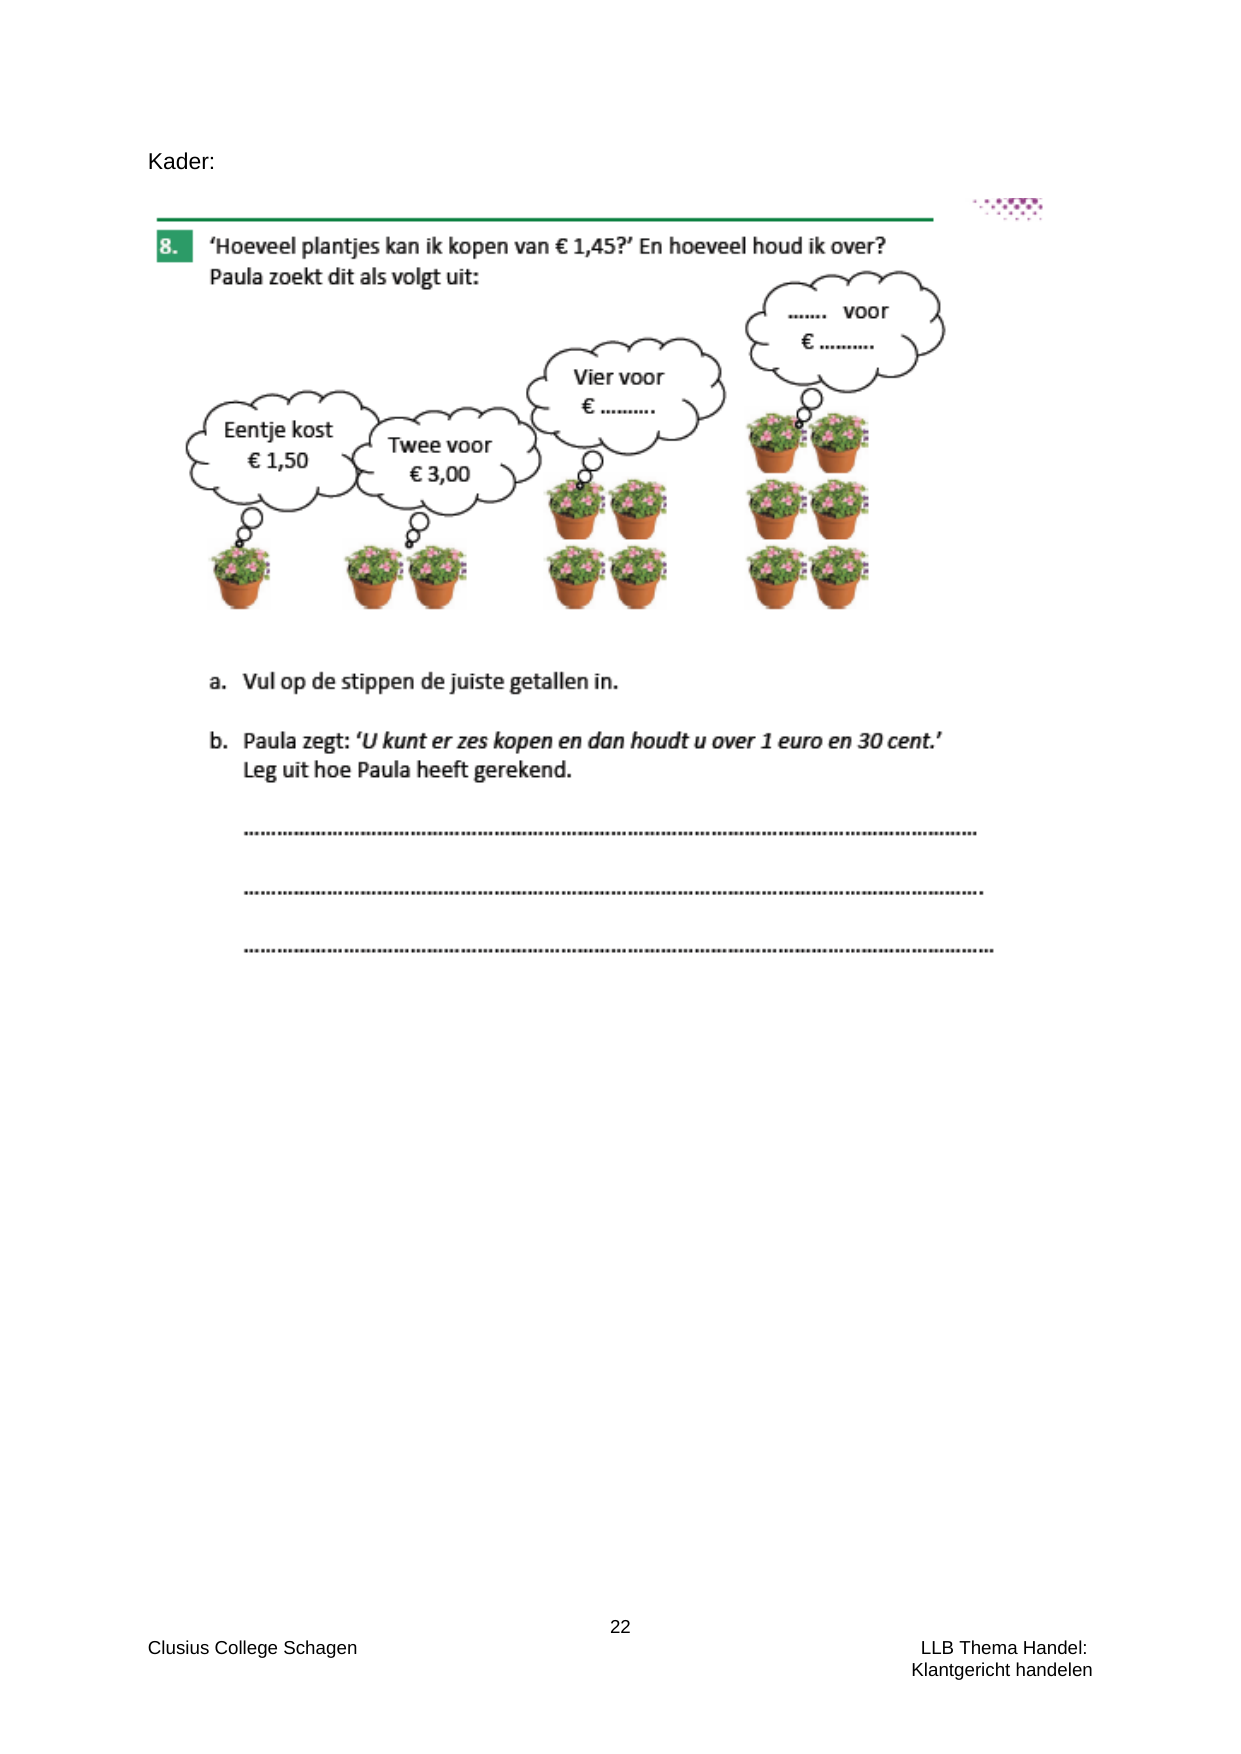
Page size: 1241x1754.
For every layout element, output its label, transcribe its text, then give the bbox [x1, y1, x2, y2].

text Kader: [148, 148, 1093, 174]
